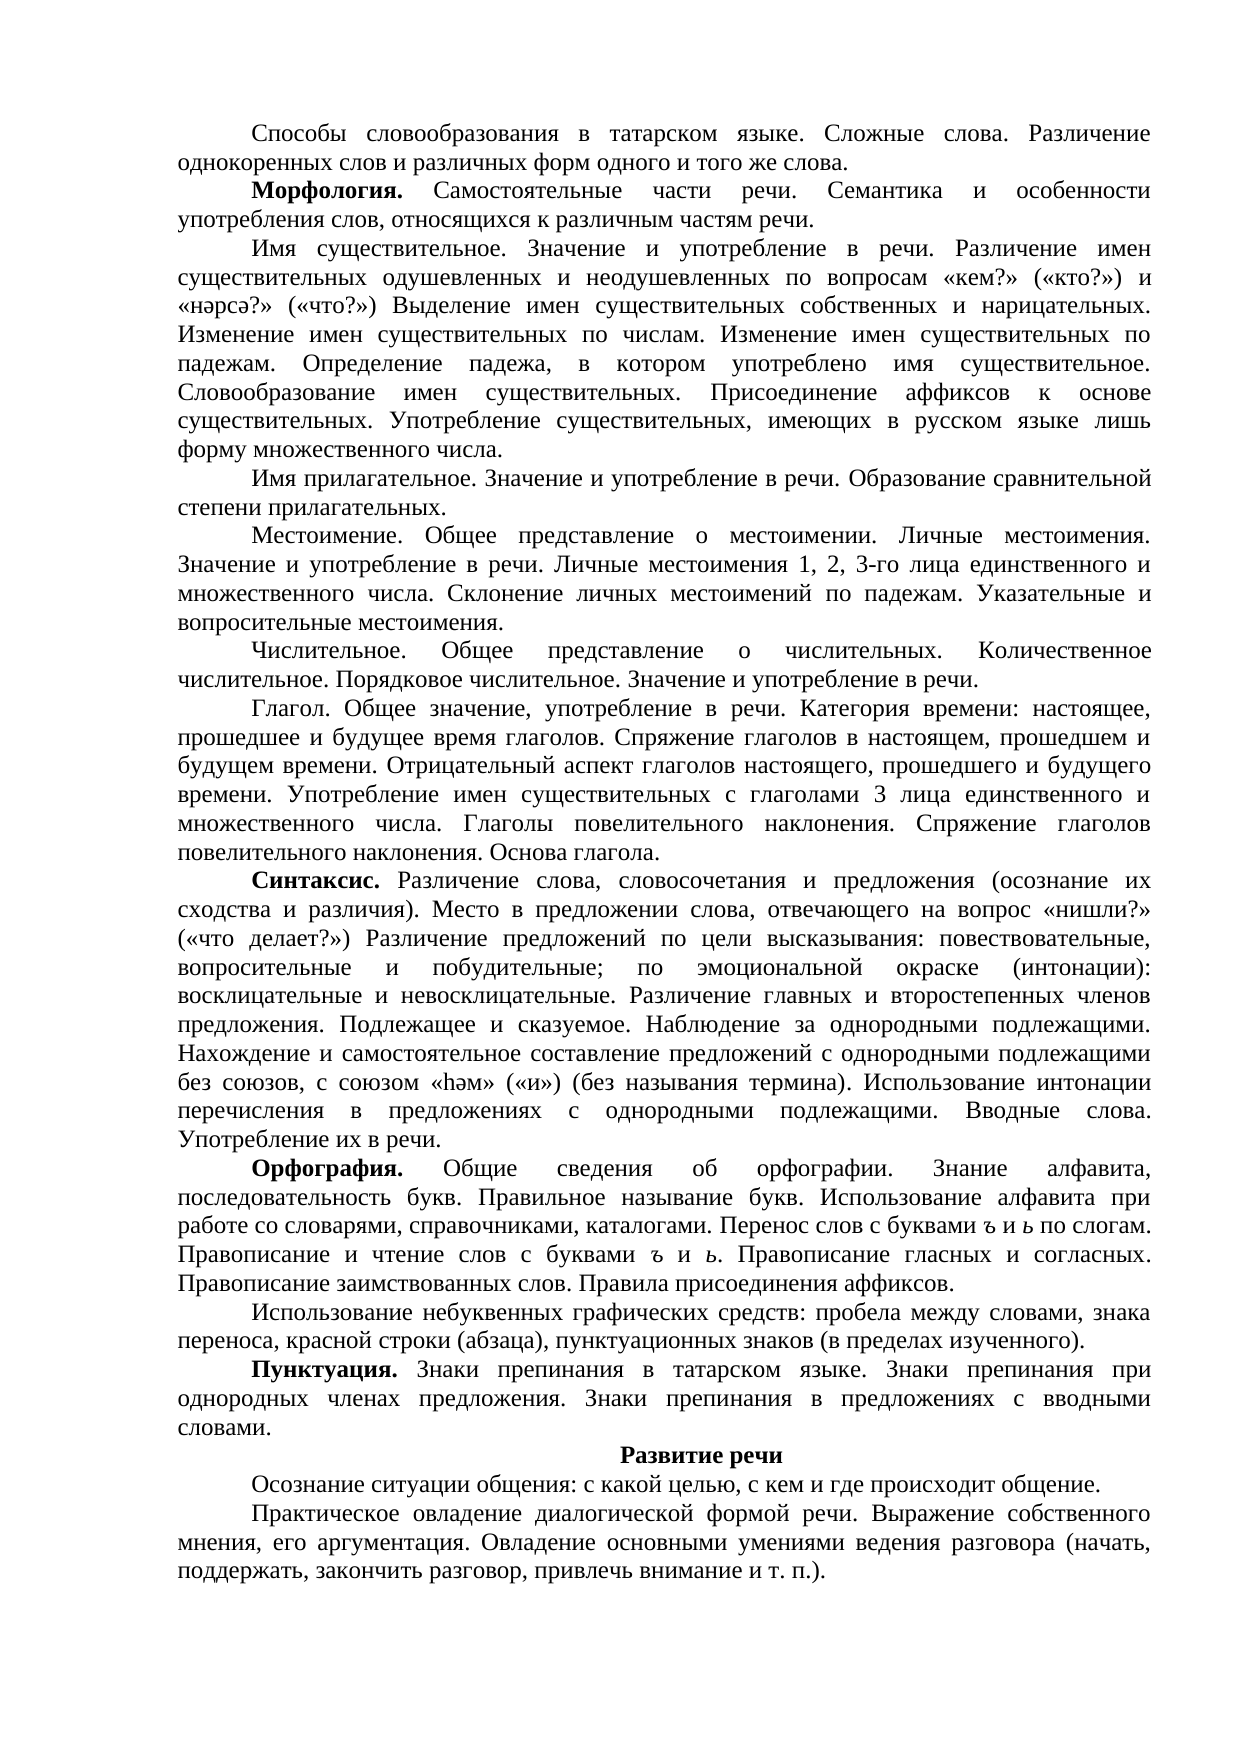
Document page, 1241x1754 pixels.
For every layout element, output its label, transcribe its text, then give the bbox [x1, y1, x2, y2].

text Практическое овладение диалогической формой речи. Выражение собственного мнения, его аргументация. Овладение основными умениями ведения разговора (начать, поддержать, закончить разговор, привлечь внимание и т. п.). [177, 1498, 1152, 1584]
text Имя прилагательное. Значение и употребление в речи. Образование сравнительной степени прилагательных. [177, 463, 1152, 521]
text Осознание ситуации общения: с какой целью, с кем и где происходит общение. [177, 1469, 1152, 1498]
text Способы словообразования в татарском языке. Сложные слова. Различение однокоренных слов и различных форм одного и того же слова. [177, 118, 1152, 176]
text Имя существительное. Значение и употребление в речи. Различение имен существительных одушевленных и неодушевленных по вопросам «кем?» («кто?») и «нәрсә?» («что?») Выделение имен существительных собственных и нарицательных. Изменение имен существительных по числам. Изменение имен существительных по падежам. Определение падежа, в котором употреблено имя существительное. Словообразование имен существительных. Присоединение аффиксов к основе существительных. Употребление существительных, имеющих в русском языке лишь форму множественного числа. [177, 233, 1152, 463]
text Морфология. Самостоятельные части речи. Семантика и особенности употребления слов, относящихся к различным частям речи. [177, 176, 1152, 233]
text Синтаксис. Различение слова, словосочетания и предложения (осознание их сходства и различия). Место в предложении слова, отвечающего на вопрос «нишли?» («что делает?») Различение предложений по цели высказывания: повествовательные, вопросительные и побудительные; по эмоциональной окраске (интонации): восклицательные и невосклицательные. Различение главных и второстепенных членов предложения. Подлежащее и сказуемое. Наблюдение за однородными подлежащими. Нахождение и самостоятельное составление предложений с однородными подлежащими без союзов, с союзом «һәм» («и») (без называния термина). Использование интонации перечисления в предложениях с однородными подлежащими. Вводные слова. Употребление их в речи. [177, 866, 1152, 1153]
text Пунктуация. Знаки препинания в татарском языке. Знаки препинания при однородных членах предложения. Знаки препинания в предложениях с вводными словами. [177, 1354, 1152, 1441]
text Орфография. Общие сведения об орфографии. Знание алфавита, последовательность букв. Правильное называние букв. Использование алфавита при работе со словарями, справочниками, каталогами. Перенос слов с буквами ъ и ь по слогам. Правописание и чтение слов с буквами ъ и ь. Правописание гласных и согласных. Правописание заимствованных слов. Правила присоединения аффиксов. [177, 1153, 1152, 1297]
text Использование небуквенных графических средств: пробела между словами, знака переноса, красной строки (абзаца), пунктуационных знаков (в пределах изученного). [177, 1297, 1152, 1354]
text Глагол. Общее значение, употребление в речи. Категория времени: настоящее, прошедшее и будущее время глаголов. Спряжение глаголов в настоящем, прошедшем и будущем времени. Отрицательный аспект глаголов настоящего, прошедшего и будущего времени. Употребление имен существительных с глаголами 3 лица единственного и множественного числа. Глаголы повелительного наклонения. Спряжение глаголов повелительного наклонения. Основа глагола. [177, 693, 1152, 866]
text Местоимение. Общее представление о местоимении. Личные местоимения. Значение и употребление в речи. Личные местоимения 1, 2, 3-го лица единственного и множественного числа. Склонение личных местоимений по падежам. Указательные и вопросительные местоимения. [177, 521, 1152, 636]
text Развитие речи [177, 1441, 1152, 1469]
text Числительное. Общее представление о числительных. Количественное числительное. Порядковое числительное. Значение и употребление в речи. [177, 636, 1152, 693]
